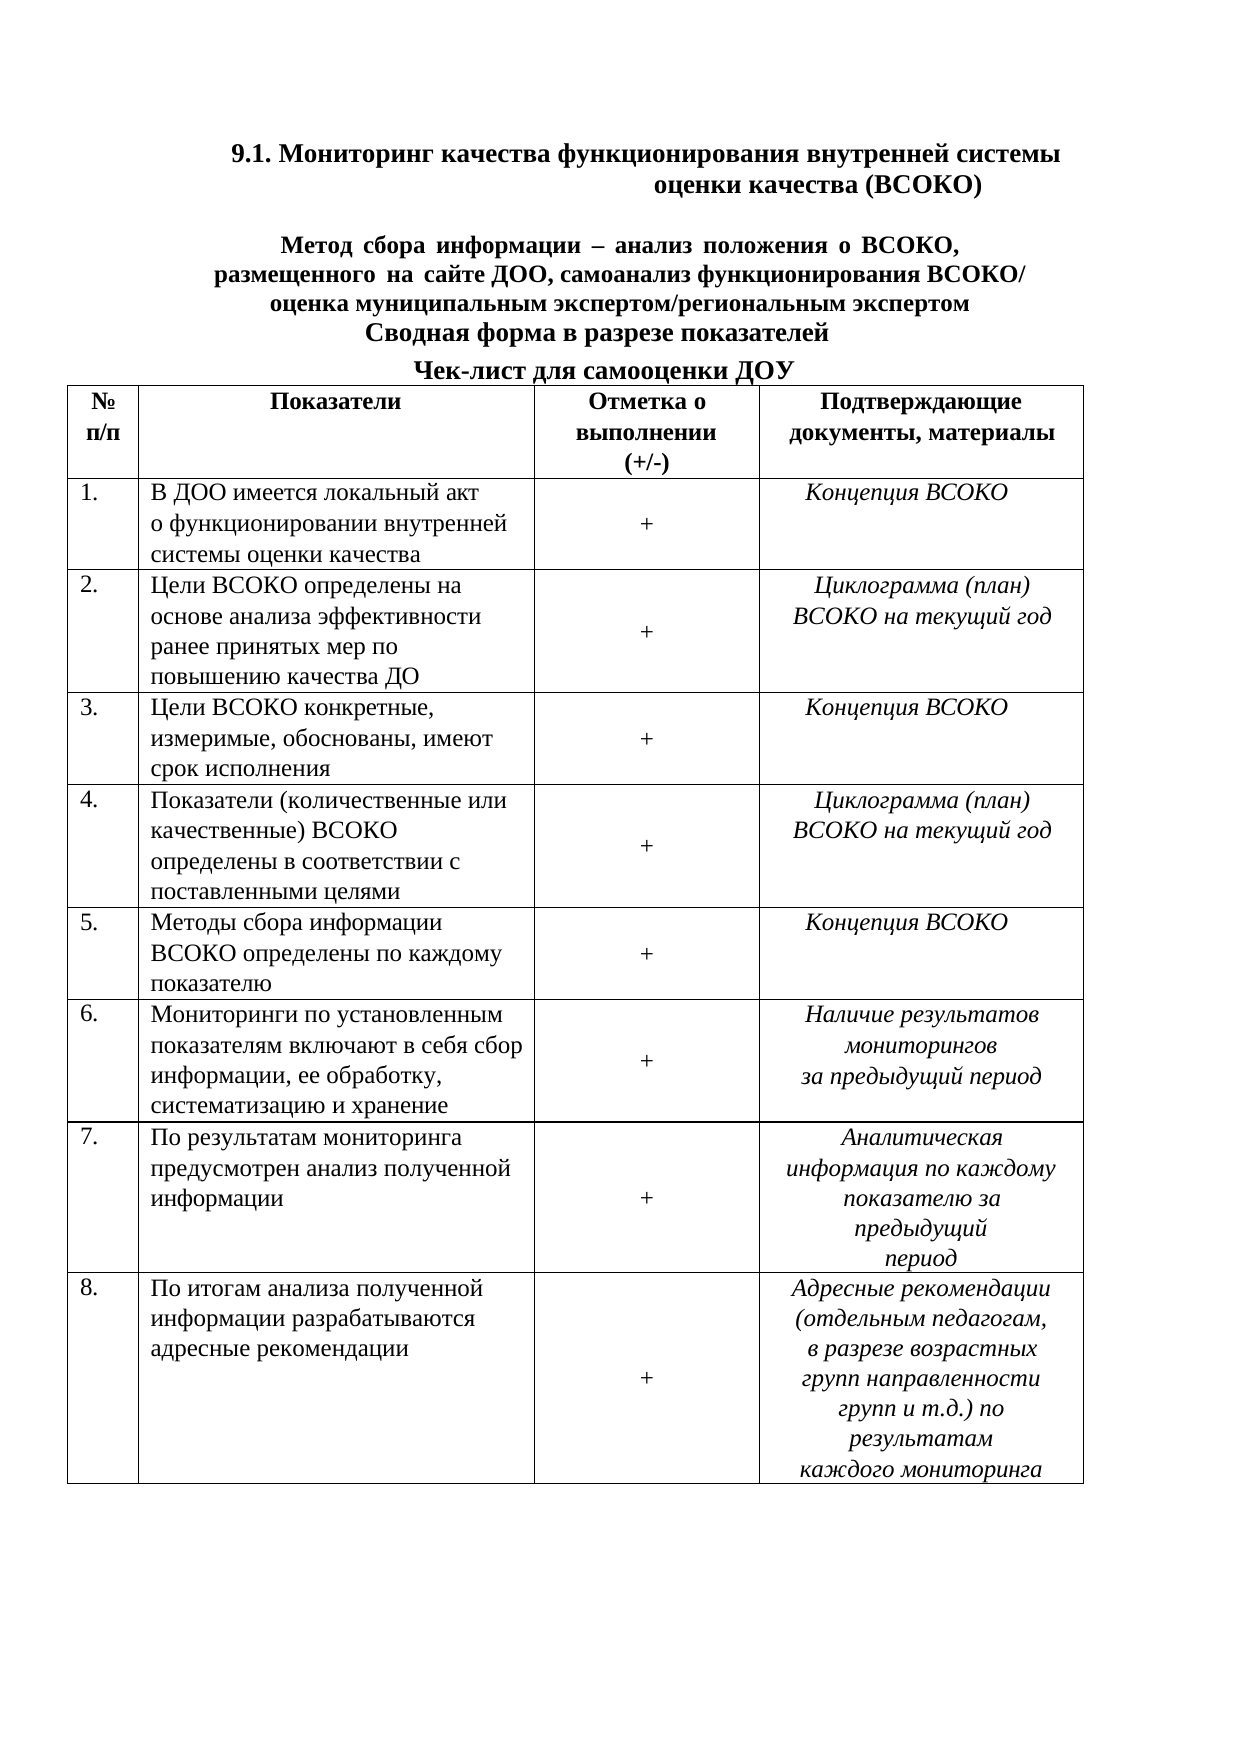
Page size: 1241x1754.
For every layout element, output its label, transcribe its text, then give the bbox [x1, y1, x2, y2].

table_cell По результатам мониторинга предусмотрен анализ полученной информации [139, 1123, 534, 1272]
table_cell Циклограмма (план) ВСОКО на текущий год [760, 570, 1083, 692]
table_cell Адресные рекомендации (отдельным педагогам, в разрезе возрастных групп направленности групп и т.д.) по результатам каждого мониторинга [760, 1273, 1083, 1482]
table_cell Аналитическая информация по каждому показателю за предыдущий период [760, 1123, 1083, 1272]
table_cell 2. [68, 570, 138, 692]
table_cell 1. [68, 479, 138, 569]
table_cell Показатели (количественные или качественные) ВСОКО определены в соответствии с поставленными целями [139, 785, 534, 907]
text Метод сбора информации – анализ положения о ВСОКО, размещенного на сайте ДОО, самоанализ функционирования ВСОКО/ оценка муниципальным экспертом/региональным экспертом [203, 230, 1036, 316]
table_cell 5. [68, 908, 138, 998]
table_cell 6. [68, 1000, 138, 1121]
table_cell + [535, 908, 759, 998]
text 9.1. Мониторинг качества функционирования внутренней системы оценки качества (ВСОКО) [229, 137, 1063, 199]
table_header № п/п [68, 386, 138, 477]
table_cell Мониторинги по установленным показателям включают в себя сбор информации, ее обработку, систематизацию и хранение [139, 1000, 534, 1121]
table_cell + [535, 570, 759, 692]
table_cell + [535, 479, 759, 569]
table_cell Методы сбора информации ВСОКО определены по каждому показателю [139, 908, 534, 998]
table_cell 8. [68, 1273, 138, 1482]
table_cell Наличие результатов мониторингов за предыдущий период [760, 1000, 1083, 1121]
table_cell + [535, 785, 759, 907]
text Сводная форма в разрезе показателей [203, 316, 991, 347]
table_cell 3. [68, 693, 138, 784]
table_cell Концепция ВСОКО [760, 908, 1083, 998]
table_cell Концепция ВСОКО [760, 693, 1083, 784]
table_cell 4. [68, 785, 138, 907]
table_header Показатели [139, 386, 534, 477]
table_cell По итогам анализа полученной информации разрабатываются адресные рекомендации [139, 1273, 534, 1482]
table_cell В ДОО имеется локальный акт о функционировании внутренней системы оценки качества [139, 479, 534, 569]
table_cell Циклограмма (план) ВСОКО на текущий год [760, 785, 1083, 907]
table_cell + [535, 693, 759, 784]
table_cell Концепция ВСОКО [760, 479, 1083, 569]
table_header Отметка о выполнении (+/-) [535, 386, 759, 477]
table_cell + [535, 1273, 759, 1482]
table_cell 7. [68, 1123, 138, 1272]
table_cell + [535, 1123, 759, 1272]
table_cell Цели ВСОКО конкретные, измеримые, обоснованы, имеют срок исполнения [139, 693, 534, 784]
table_cell + [535, 1000, 759, 1121]
table_cell Цели ВСОКО определены на основе анализа эффективности ранее принятых мер по повышению качества ДО [139, 570, 534, 692]
table_header Подтверждающие документы, материалы [760, 386, 1083, 477]
text Чек-лист для самооценки ДОУ [217, 354, 991, 385]
